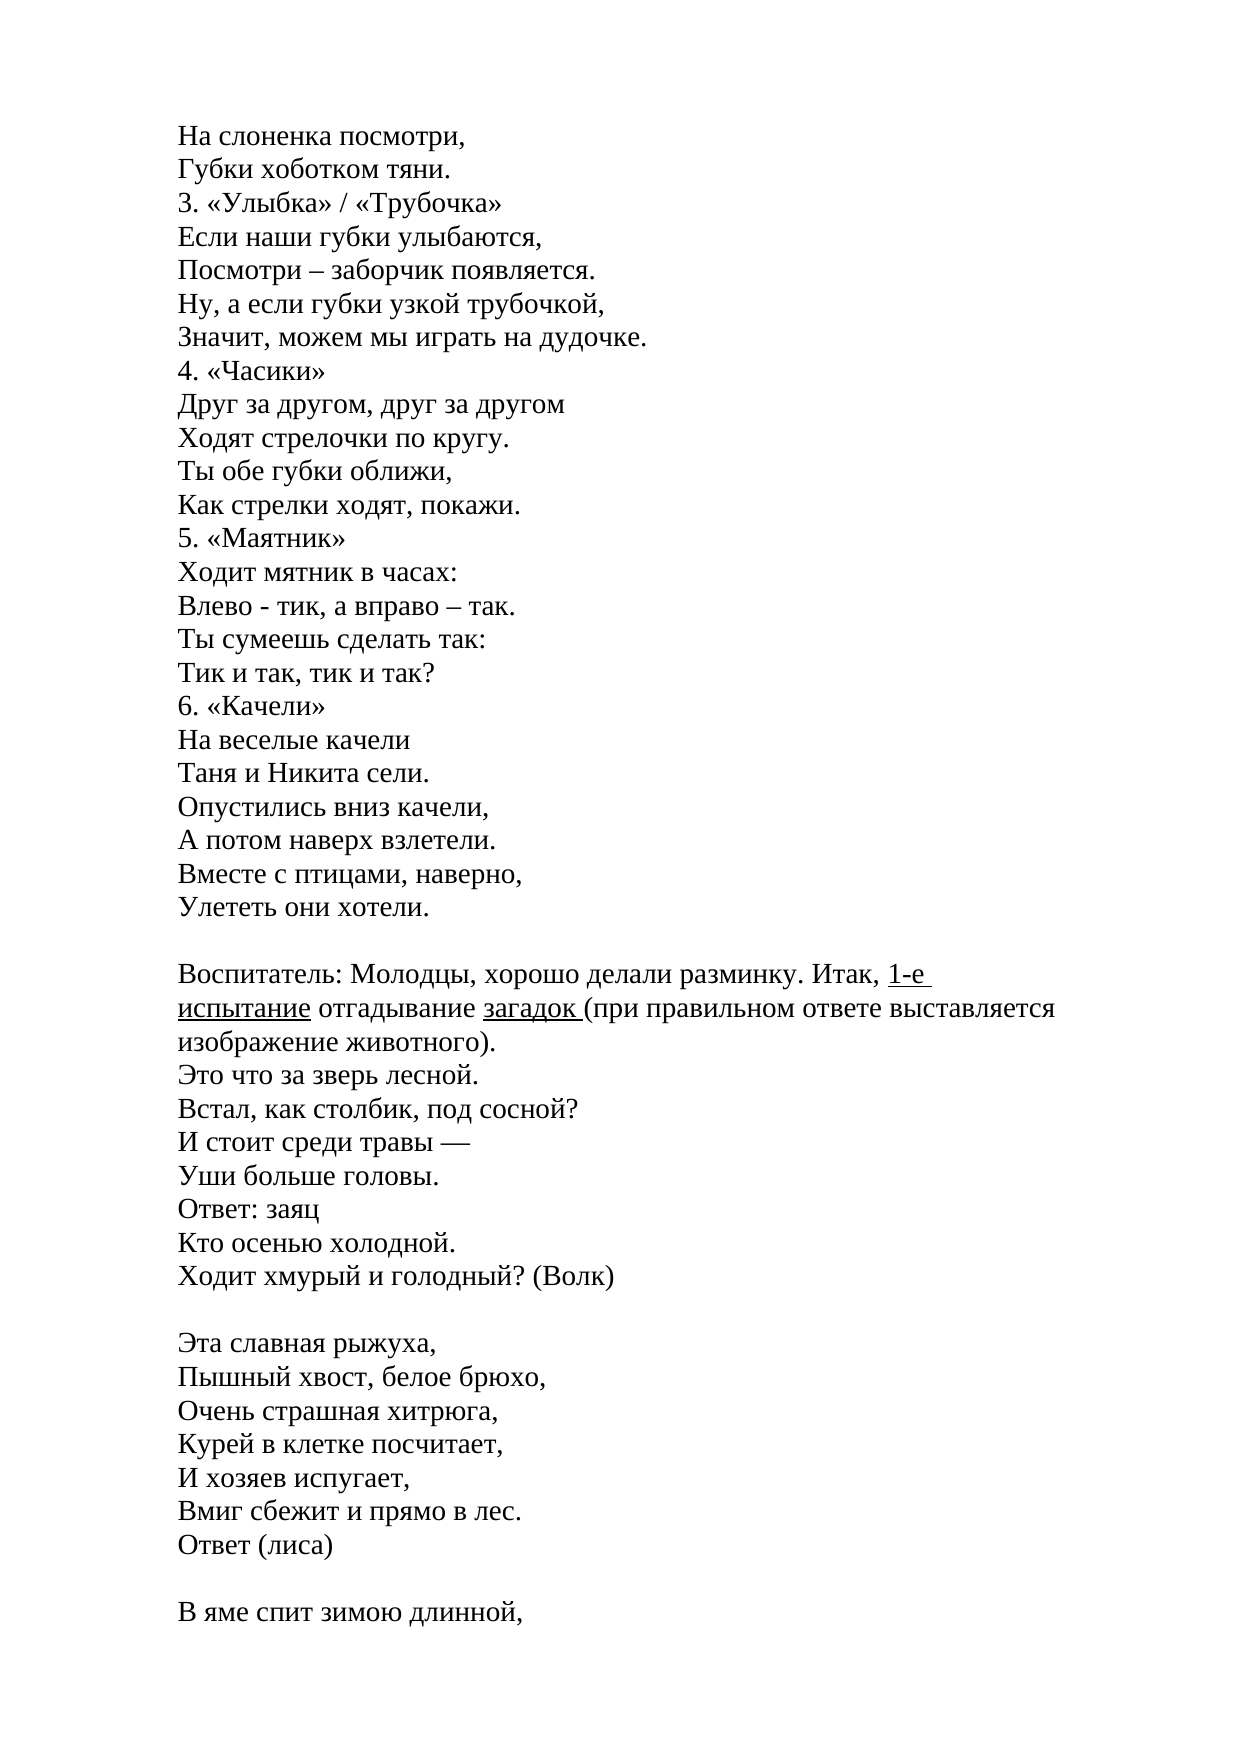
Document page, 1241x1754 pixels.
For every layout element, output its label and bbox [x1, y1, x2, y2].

text [177, 118, 1152, 1627]
